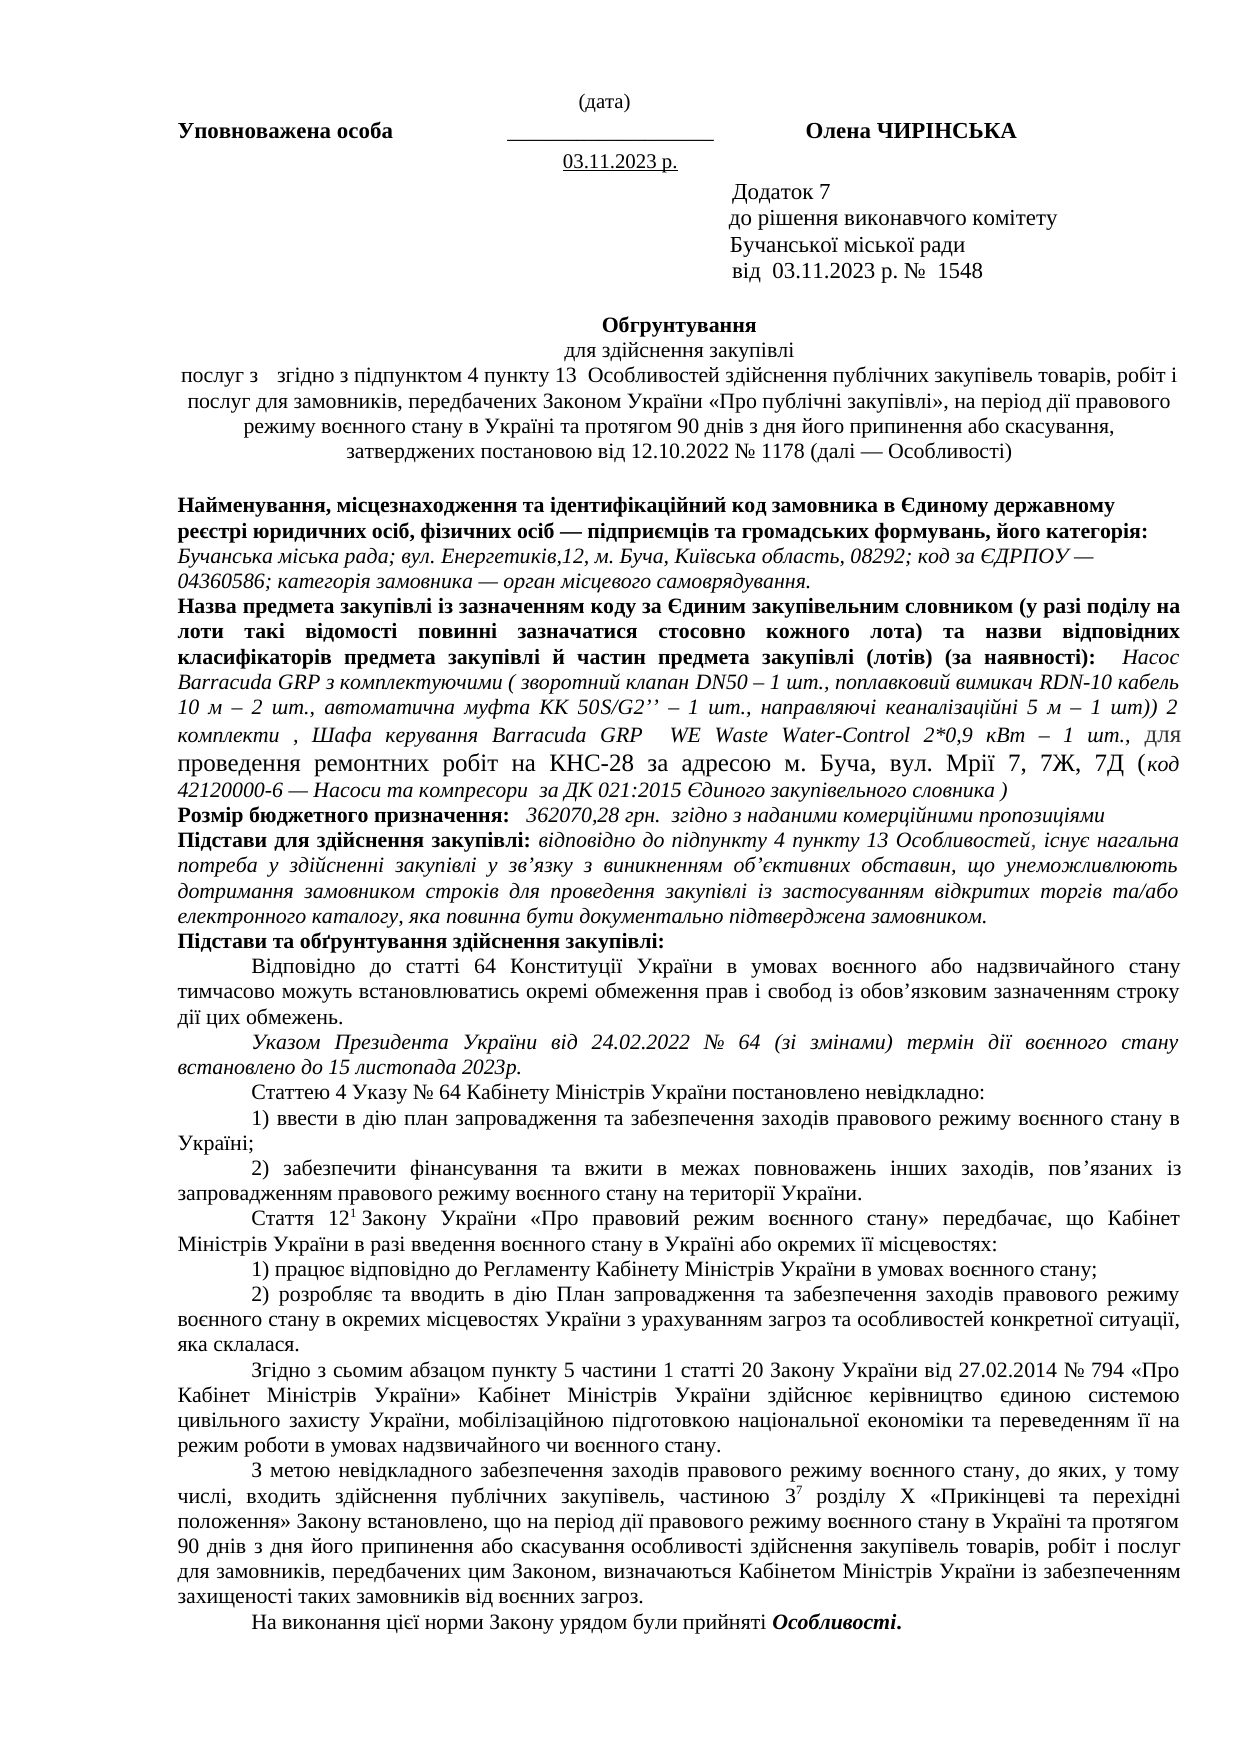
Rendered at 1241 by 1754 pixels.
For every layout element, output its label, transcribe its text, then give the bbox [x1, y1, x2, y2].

text Бучанської міської ради [177, 231, 1181, 257]
text до рішення виконавчого комітету [177, 204, 1181, 231]
text Підстави та обґрунтування здійснення закупівлі: [177, 928, 1181, 953]
text Стаття 121 Закону України «Про правовий режим воєнного стану» передбачає, що Кабінет Міністрів України в разі введення воєнного стану в Україні або окремих її місцевостях: [177, 1205, 1181, 1256]
text Найменування, місцезнаходження та ідентифікаційний код замовника в Єдиному державному реєстрі юридичних осіб, фізичних осіб — підприємців та громадських формувань, його категорія: Бучанська міська рада; вул. Енергетиків,12, м. Буча, Київська область, 08292; код за ЄДРПОУ — 04360586; категорія замовника — орган місцевого самоврядування. [177, 492, 1181, 593]
text Обгрунтування [177, 312, 1181, 337]
text Уповноважена особа __________________ Олена ЧИРІНСЬКА [177, 117, 1181, 144]
text 1) ввести в дію план запровадження та забезпечення заходів правового режиму воєнного стану в Україні; [177, 1104, 1181, 1155]
text З метою невідкладного забезпечення заходів правового режиму воєнного стану, до яких, у тому числі, входить здійснення публічних закупівель, частиною 37 розділу Х «Прикінцеві та перехідні положення» Закону встановлено, що на період дії правового режиму воєнного стану в Україні та протягом 90 днів з дня його припинення або скасування особливості здійснення закупівель товарів, робіт і послуг для замовників, передбачених цим Законом, визначаються Кабінетом Міністрів України із забезпеченням захищеності таких замовників від воєнних загроз. [177, 1457, 1181, 1609]
text від 03.11.2023 р. № 154806 [177, 257, 1181, 283]
text Відповідно до статті 64 Конституції України в умовах воєнного або надзвичайного стану тимчасово можуть встановлюватись окремі обмеження прав і свобод із обов’язковим зазначенням строку дії цих обмежень. [177, 953, 1181, 1029]
text послуг з згідно з підпунктом 4 пункту 13 Особливостей здійснення публічних закупівель товарів, робіт і послуг для замовників, передбачених Законом України «Про публічні закупівлі», на період дії правового режиму воєнного стану в Україні та протягом 90 днів з дня його припинення або скасування, затверджених постановою від 12.10.2022 № 1178 (далі — Особливості) [177, 362, 1181, 463]
text 2) розробляє та вводить в дію План запровадження та забезпечення заходів правового режиму воєнного стану в окремих місцевостях України з урахуванням загроз та особливостей конкретної ситуації, яка склалася. [177, 1281, 1181, 1357]
text 1) працює відповідно до Регламенту Кабінету Міністрів України в умовах воєнного стану; [177, 1256, 1181, 1281]
text 03.11.2023 р. [177, 149, 1181, 173]
text На виконання цієї норми Закону урядом були прийняті Особливості. [177, 1609, 1181, 1634]
text Розмір бюджетного призначення: 362070,28 грн. згідно з наданими комерційними пропозиціями [177, 802, 1181, 827]
text (дата) [177, 89, 1181, 113]
text Указом Президента України від 24.02.2022 № 64 (зі змінами) термін дії воєнного стану встановлено до 15 листопада 2023р. [177, 1029, 1181, 1079]
text 2) забезпечити фінансування та вжити в межах повноважень інших заходів, пов’язаних із запровадженням правового режиму воєнного стану на території України. [177, 1155, 1181, 1205]
text для здійснення закупівлі [177, 337, 1181, 362]
text Додаток 7 [177, 178, 1181, 204]
text Підстави для здійснення закупівлі: відповідно до підпункту 4 пункту 13 Особливостей, існує нагальна потреба у здійсненні закупівлі у зв’язку з виникненням об’єктивних обставин, що унеможливлюють дотримання замовником строків для проведення закупівлі із застосуванням відкритих торгів та/або електронного каталогу, яка повинна бути документально підтверджена замовником. [177, 827, 1181, 928]
text Згідно з сьомим абзацом пункту 5 частини 1 статті 20 Закону України від 27.02.2014 № 794 «Про Кабінет Міністрів України» Кабінет Міністрів України здійснює керівництво єдиною системою цивільного захисту України, мобілізаційною підготовкою національної економіки та переведенням її на режим роботи в умовах надзвичайного чи воєнного стану. [177, 1357, 1181, 1457]
text Назва предмета закупівлі із зазначенням коду за Єдиним закупівельним словником (у разі поділу на лоти такі відомості повинні зазначатися стосовно кожного лота) та назви відповідних класифікаторів предмета закупівлі й частин предмета закупівлі (лотів) (за наявності): Насос Barracuda GRP з комплектуючими ( зворотний клапан DN50 – 1 шт., поплавковий вимикач RDN-10 кабель 10 м – 2 шт., автоматична муфта КК 50S/G2’’ – 1 шт., направляючі кеаналізаційні 5 м – 1 шт)) 2 комплекти , Шафа керування Barracuda GRP WE Waste Water-Control 2*0,9 кВт – 1 шт., для проведення ремонтних робіт на КНС-28 за адресою м. Буча, вул. Мрії 7, 7Ж, 7Д (код 42120000-6 — Насоси та компресори за ДК 021:2015 Єдиного закупівельного словника ) [177, 593, 1181, 802]
text Статтею 4 Указу № 64 Кабінету Міністрів України постановлено невідкладно: [177, 1079, 1181, 1104]
